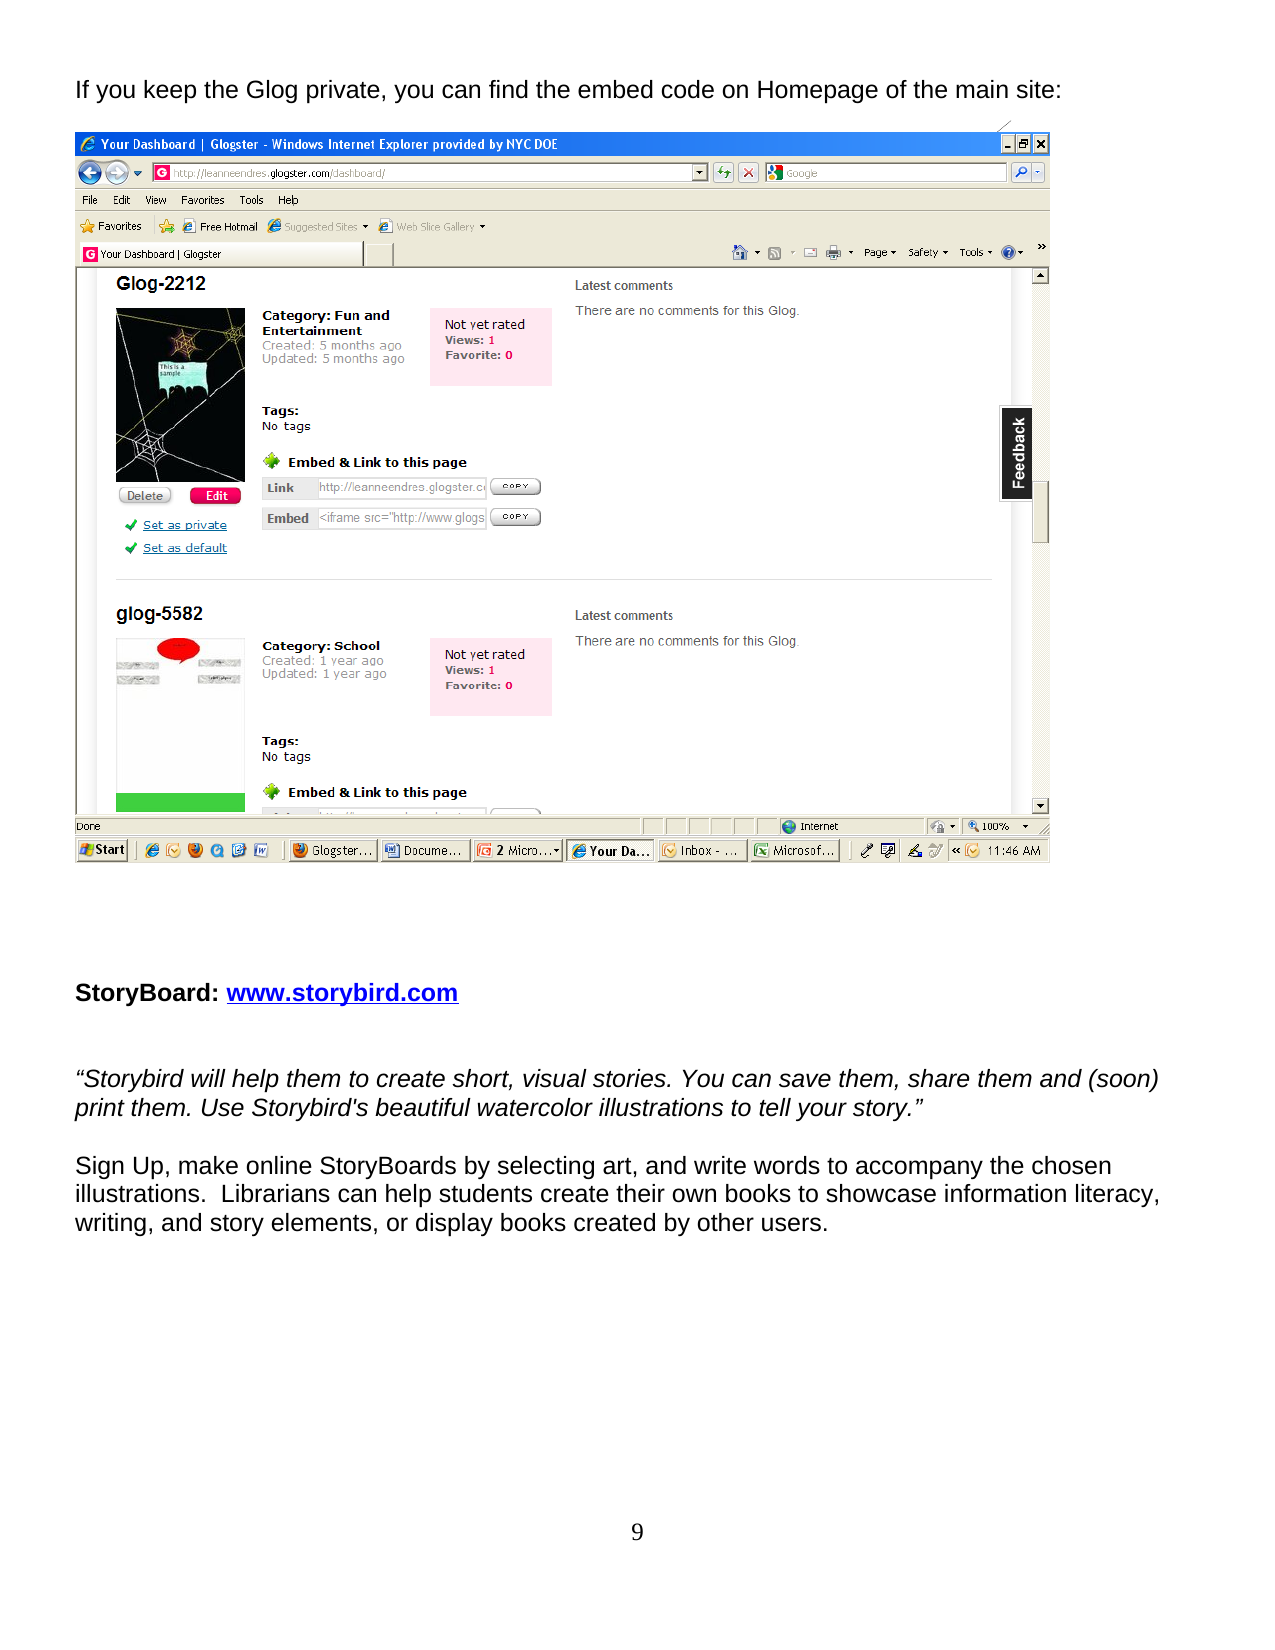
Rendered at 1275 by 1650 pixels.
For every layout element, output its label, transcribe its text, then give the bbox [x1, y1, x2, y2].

text StoryBoard: www.storybird.com [75, 978, 1200, 1007]
picture [75, 132, 1050, 863]
text Sign Up, make online StoryBoards by selecting art, and write words to accompany the chosen illustrations. Librarians can help students create their own books to showcase information literacy, writing, and story elements, or display books created by other users. [75, 1151, 1200, 1237]
text If you keep the Glog private, you can find the embed code on Homepage of the main site: [75, 75, 1200, 104]
text “Storybird will help them to create short, visual stories. You can save them, share them and (soon) print them. Use Storybird's beautiful watercolor illustrations to tell your story.” [75, 1064, 1200, 1122]
